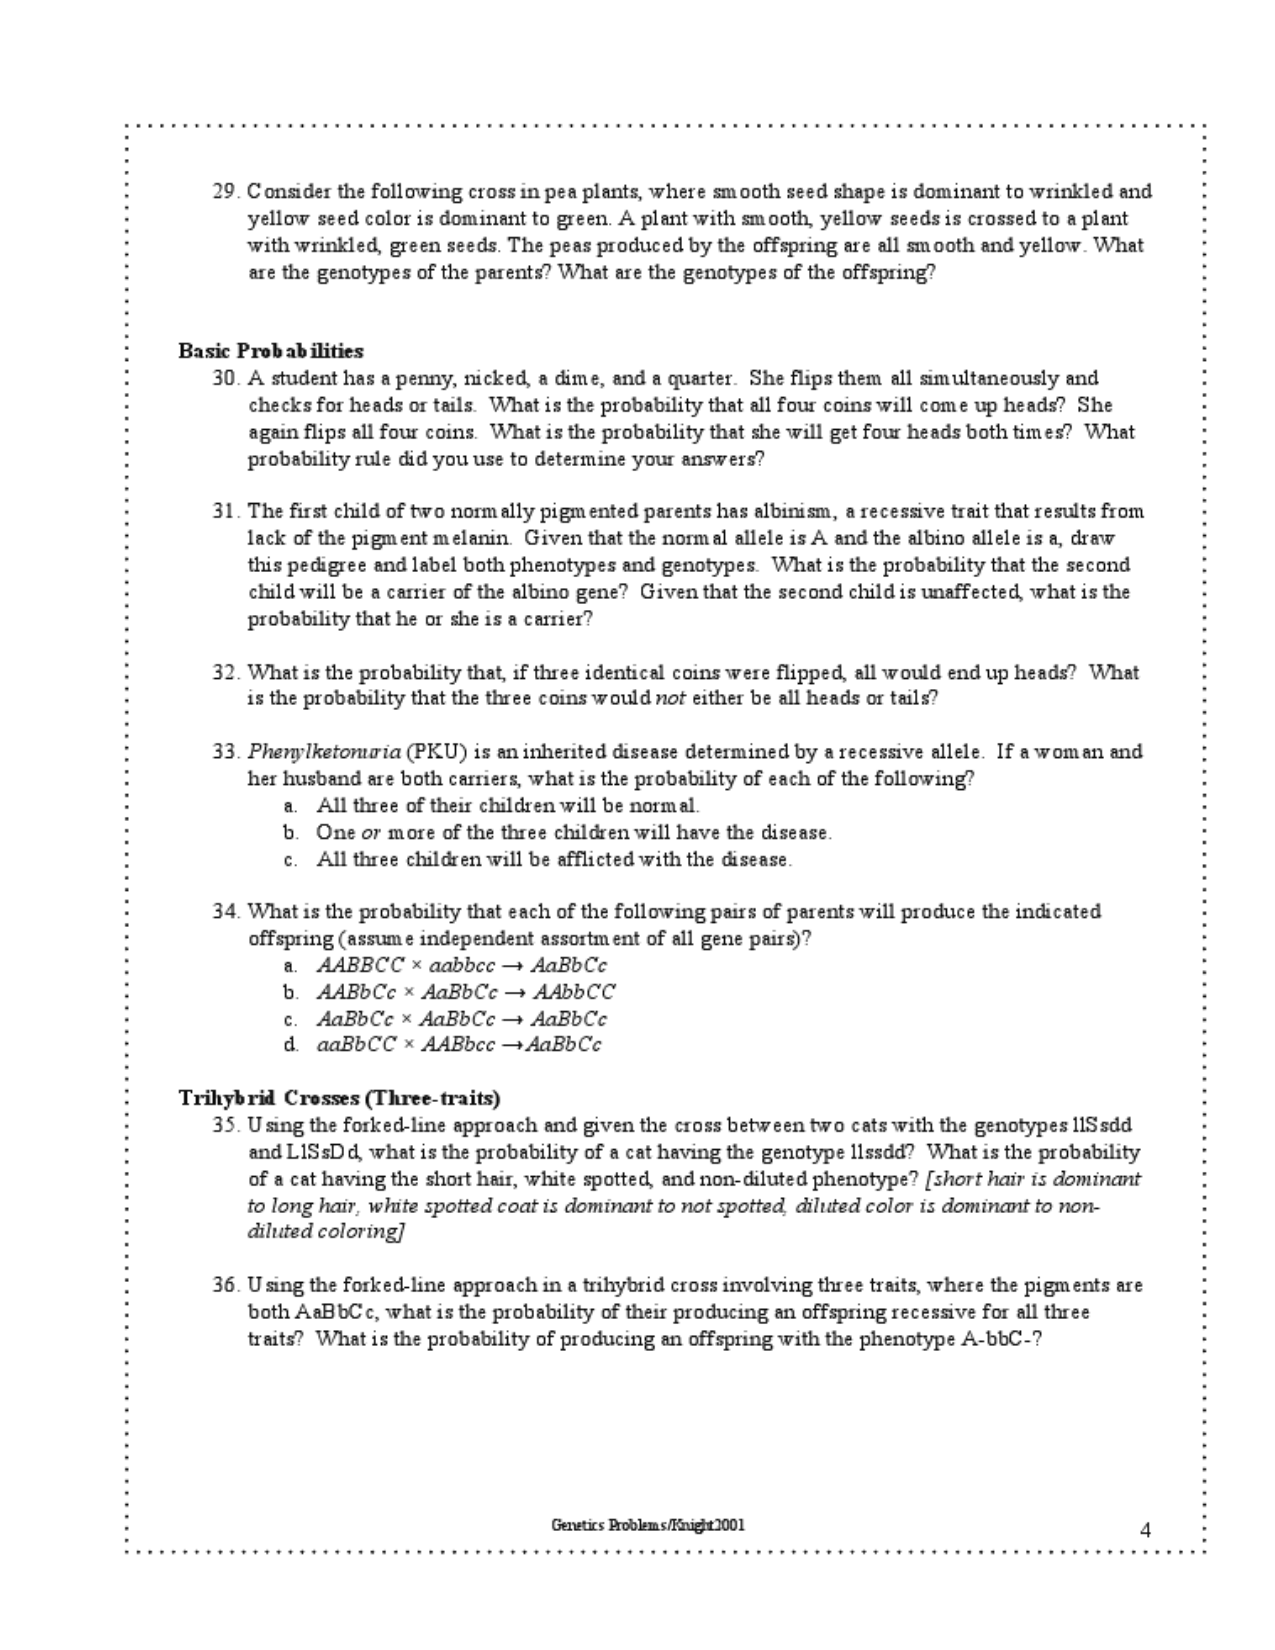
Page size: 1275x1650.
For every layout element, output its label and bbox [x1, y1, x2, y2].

picture [75, 75, 1257, 1576]
